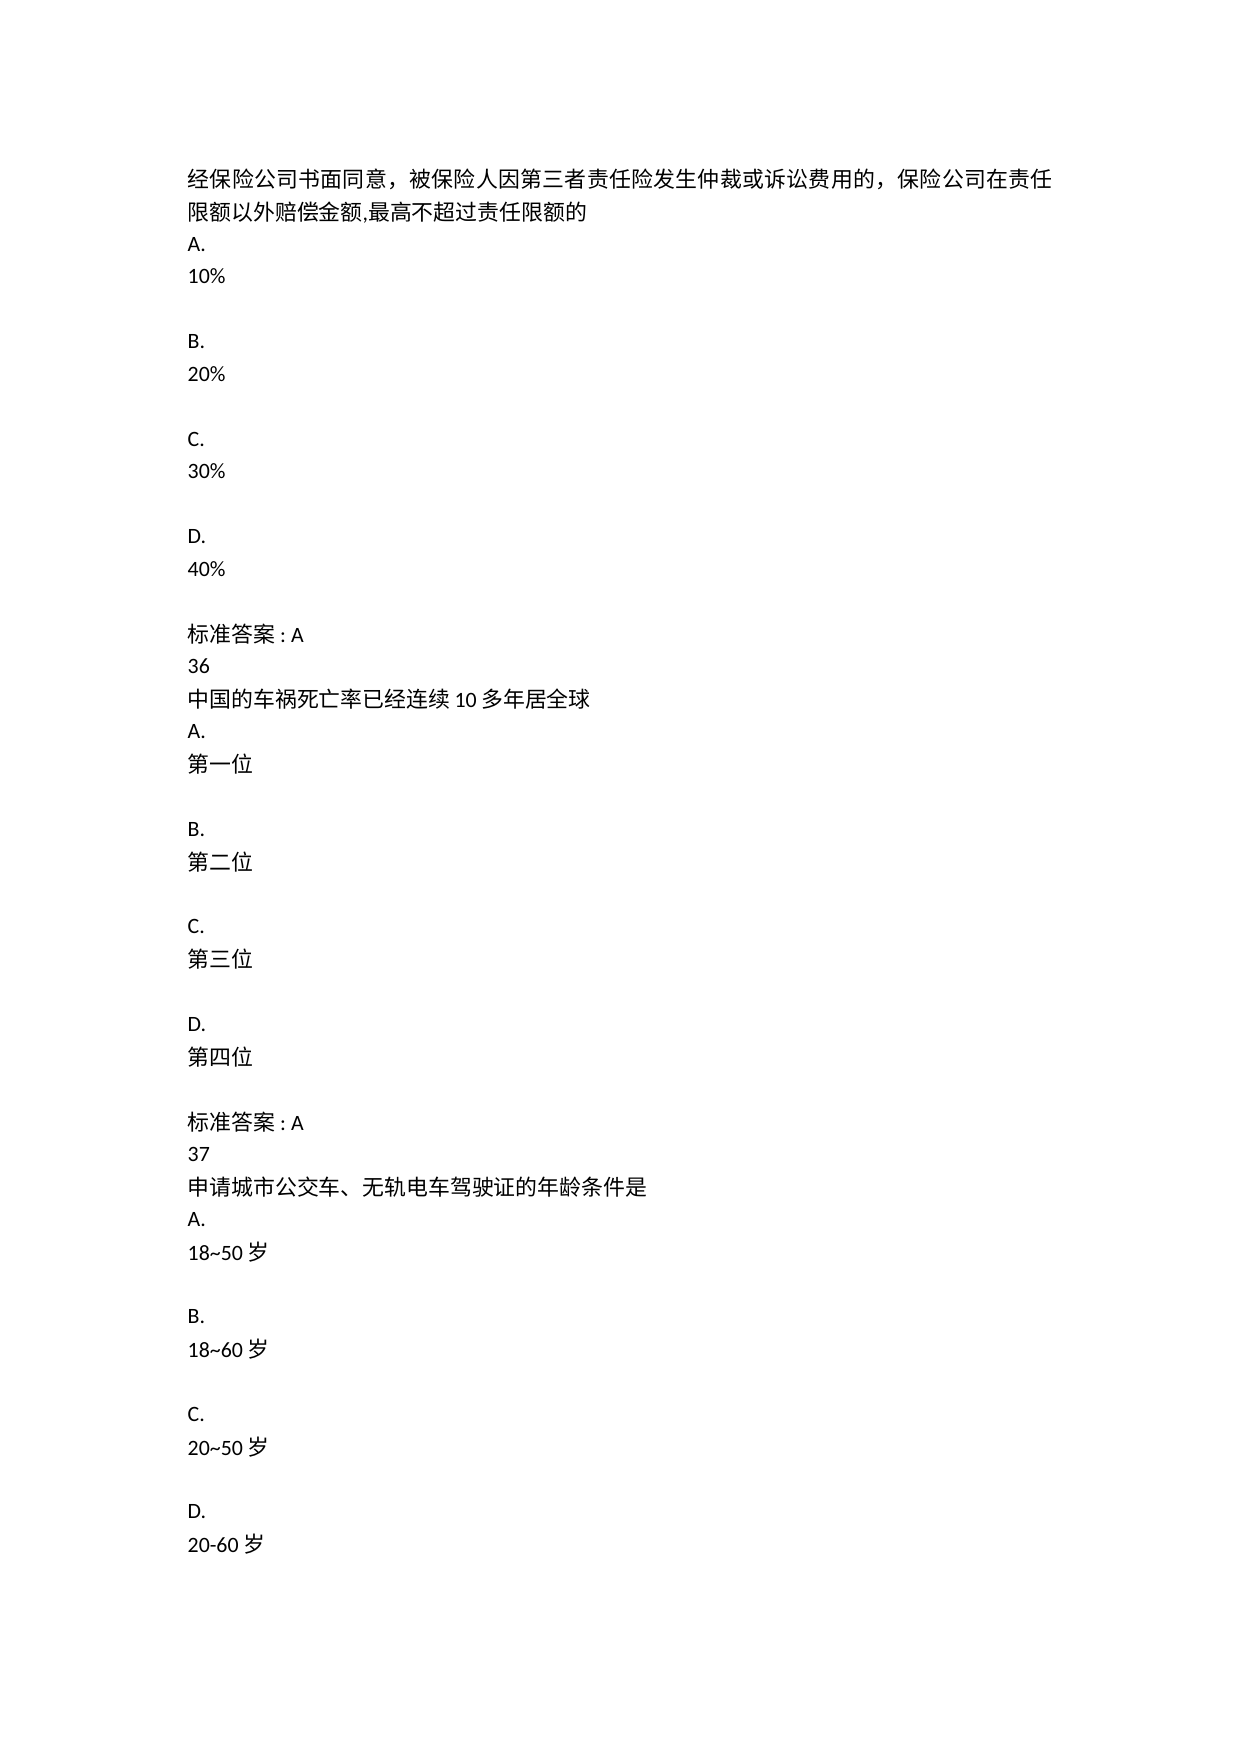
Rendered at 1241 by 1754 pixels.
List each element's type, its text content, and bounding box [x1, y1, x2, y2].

text B. [187, 324, 1053, 357]
text 标准答案 : A [187, 1104, 1053, 1137]
text 18~60岁 [187, 1332, 1053, 1364]
text B. [187, 1299, 1053, 1332]
text B. [187, 812, 1053, 844]
text D. [187, 1494, 1053, 1527]
text 标准答案 : A [187, 617, 1053, 649]
text 20~50岁 [187, 1429, 1053, 1462]
text C. [187, 909, 1053, 942]
text 第三位 [187, 942, 1053, 974]
text 20-60岁 [187, 1527, 1053, 1559]
text A. [187, 714, 1053, 747]
text 中国的车祸死亡率已经连续10多年居全球 [187, 682, 1053, 714]
text 经保险公司书面同意，被保险人因第三者责任险发生仲裁或诉讼费用的，保险公司在责任限额以外赔偿金额,最高不超过责任限额的 [187, 162, 1053, 227]
text 申请城市公交车、无轨电车驾驶证的年龄条件是 [187, 1169, 1053, 1202]
text A. [187, 1202, 1053, 1234]
text 37 [187, 1137, 1053, 1169]
text D. [187, 519, 1053, 552]
text A. [187, 227, 1053, 259]
text 36 [187, 649, 1053, 682]
text 18~50岁 [187, 1234, 1053, 1267]
text 20% [187, 357, 1053, 389]
text 第二位 [187, 844, 1053, 877]
text 10% [187, 259, 1053, 292]
text C. [187, 1397, 1053, 1429]
text C. [187, 422, 1053, 454]
text 第一位 [187, 747, 1053, 779]
text 40% [187, 552, 1053, 584]
text 第四位 [187, 1039, 1053, 1072]
text 30% [187, 454, 1053, 487]
text D. [187, 1007, 1053, 1039]
